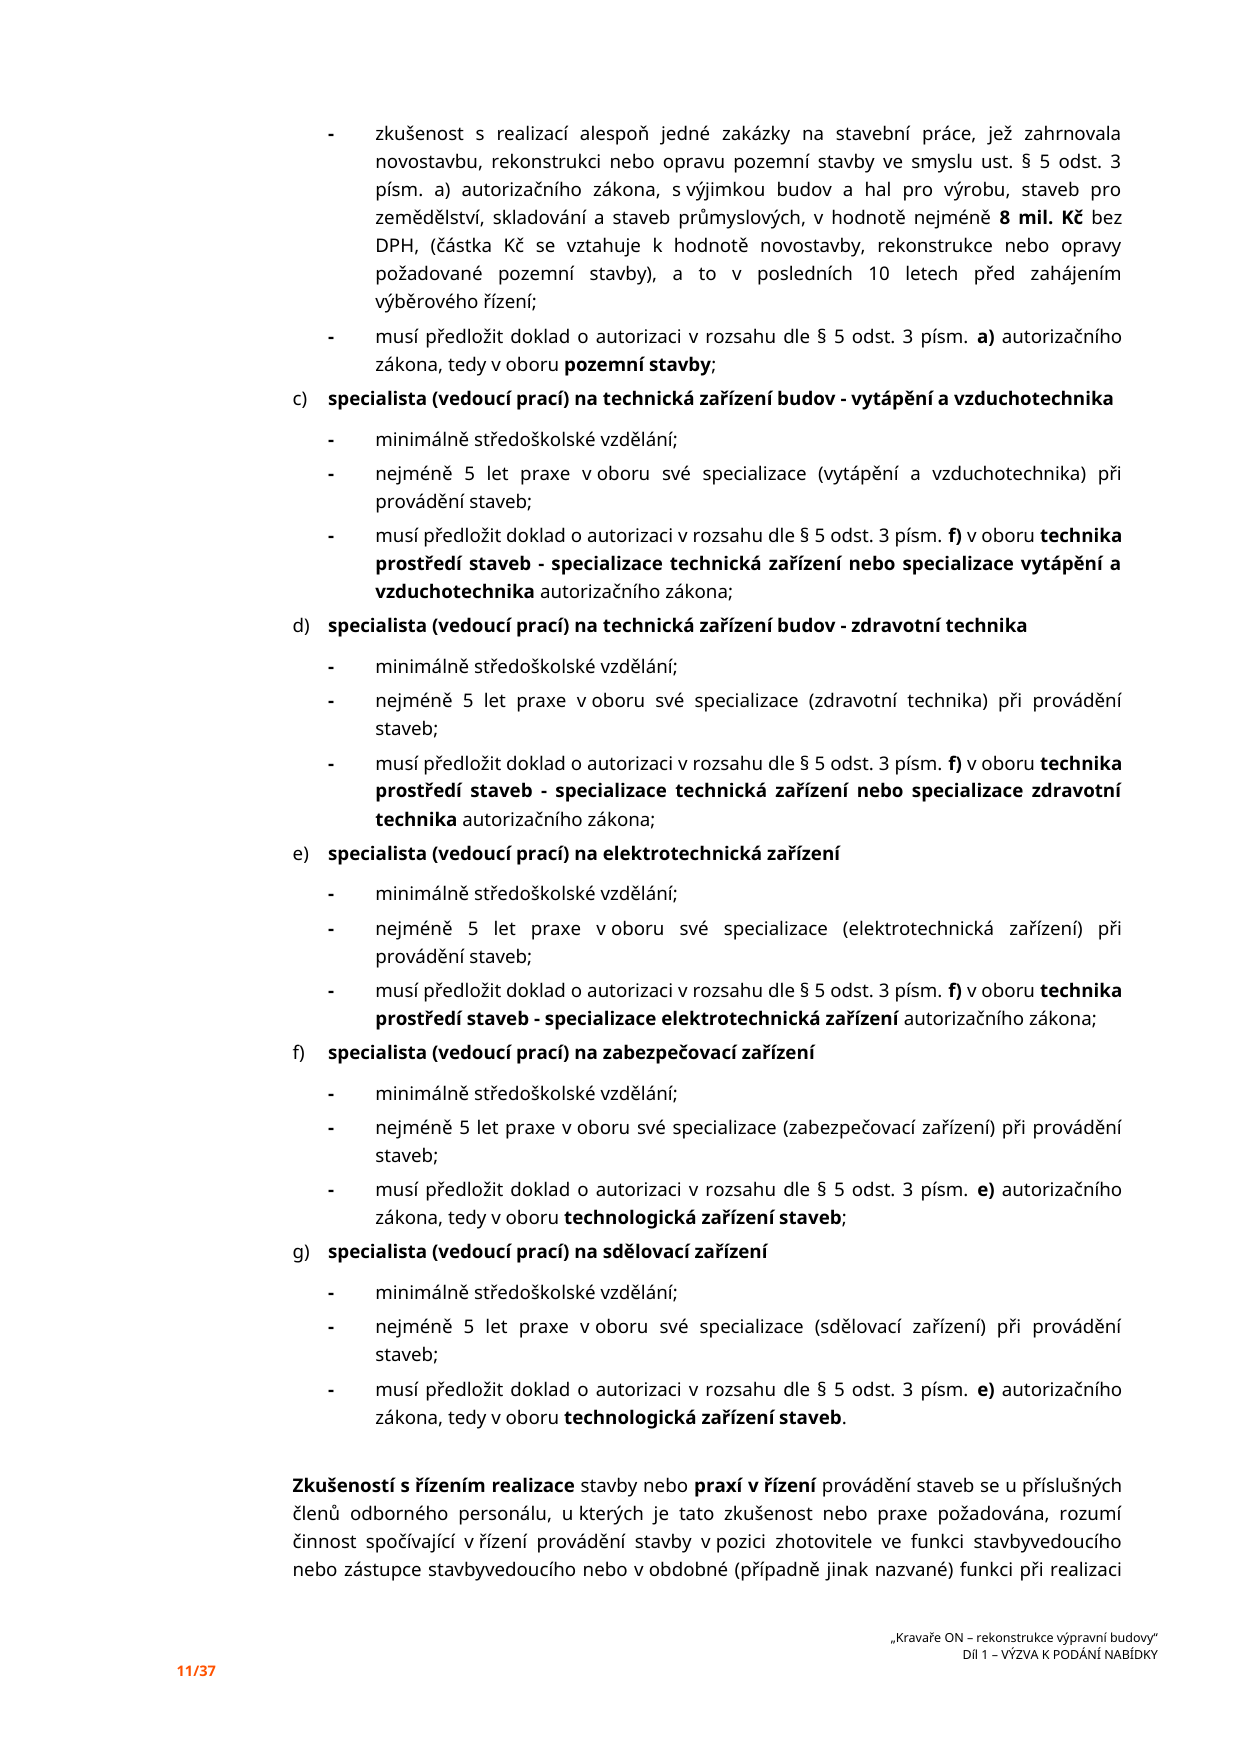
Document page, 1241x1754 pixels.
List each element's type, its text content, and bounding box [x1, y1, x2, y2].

text minimálně středoškolské vzdělání; [328, 426, 1122, 451]
text musí předložit doklad o autorizaci v rozsahu dle § 5 odst. 3 písm. f) v oboru technika prostředí staveb - specializace elektrotechnická zařízení autorizačního zákona; [328, 977, 1122, 1031]
text nejméně 5 let praxe v oboru své specializace (zdravotní technika) při provádění staveb; [328, 687, 1122, 741]
text nejméně 5 let praxe v oboru své specializace (elektrotechnická zařízení) při provádění staveb; [328, 915, 1122, 968]
text specialista (vedoucí prací) na sdělovací zařízení [292, 1239, 1122, 1264]
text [292, 1472, 1122, 1582]
text minimálně středoškolské vzdělání; [328, 653, 1122, 679]
text specialista (vedoucí prací) na elektrotechnická zařízení [292, 840, 1122, 866]
text specialista (vedoucí prací) na technická zařízení budov - vytápění a vzduchotechnika [292, 385, 1122, 411]
text zkušenost s realizací alespoň jedné zakázky na stavební práce, jež zahrnovala novostavbu, rekonstrukci nebo opravu pozemní stavby ve smyslu ust. § 5 odst. 3 písm. a) autorizačního zákona, s výjimkou budov a hal pro výrobu, staveb pro zemědělství, skladování a staveb průmyslových, v hodnotě nejméně 8 mil. Kč bez DPH, (částka Kč se vztahuje k hodnotě novostavby, rekonstrukce nebo opravy požadované pozemní stavby), a to v posledních 10 letech před zahájením výběrového řízení; [328, 121, 1122, 314]
text minimálně středoškolské vzdělání; [328, 1279, 1122, 1305]
text musí předložit doklad o autorizaci v rozsahu dle § 5 odst. 3 písm. f) v oboru technika prostředí staveb - specializace technická zařízení nebo specializace vytápění a vzduchotechnika autorizačního zákona; [328, 522, 1122, 604]
text specialista (vedoucí prací) na zabezpečovací zařízení [292, 1039, 1122, 1065]
text musí předložit doklad o autorizaci v rozsahu dle § 5 odst. 3 písm. e) autorizačního zákona, tedy v oboru technologická zařízení staveb; [328, 1177, 1122, 1230]
text musí předložit doklad o autorizaci v rozsahu dle § 5 odst. 3 písm. e) autorizačního zákona, tedy v oboru technologická zařízení staveb. [328, 1376, 1122, 1429]
text nejméně 5 let praxe v oboru své specializace (zabezpečovací zařízení) při provádění staveb; [328, 1114, 1122, 1168]
text minimálně středoškolské vzdělání; [328, 1080, 1122, 1106]
text musí předložit doklad o autorizaci v rozsahu dle § 5 odst. 3 písm. f) v oboru technika prostředí staveb - specializace technická zařízení nebo specializace zdravotní technika autorizačního zákona; [328, 750, 1122, 831]
text specialista (vedoucí prací) na technická zařízení budov - zdravotní technika [292, 613, 1122, 638]
text nejméně 5 let praxe v oboru své specializace (sdělovací zařízení) při provádění staveb; [328, 1314, 1122, 1367]
text minimálně středoškolské vzdělání; [328, 881, 1122, 906]
text nejméně 5 let praxe v oboru své specializace (vytápění a vzduchotechnika) při provádění staveb; [328, 460, 1122, 514]
text musí předložit doklad o autorizaci v rozsahu dle § 5 odst. 3 písm. a) autorizačního zákona, tedy v oboru pozemní stavby; [328, 323, 1122, 377]
